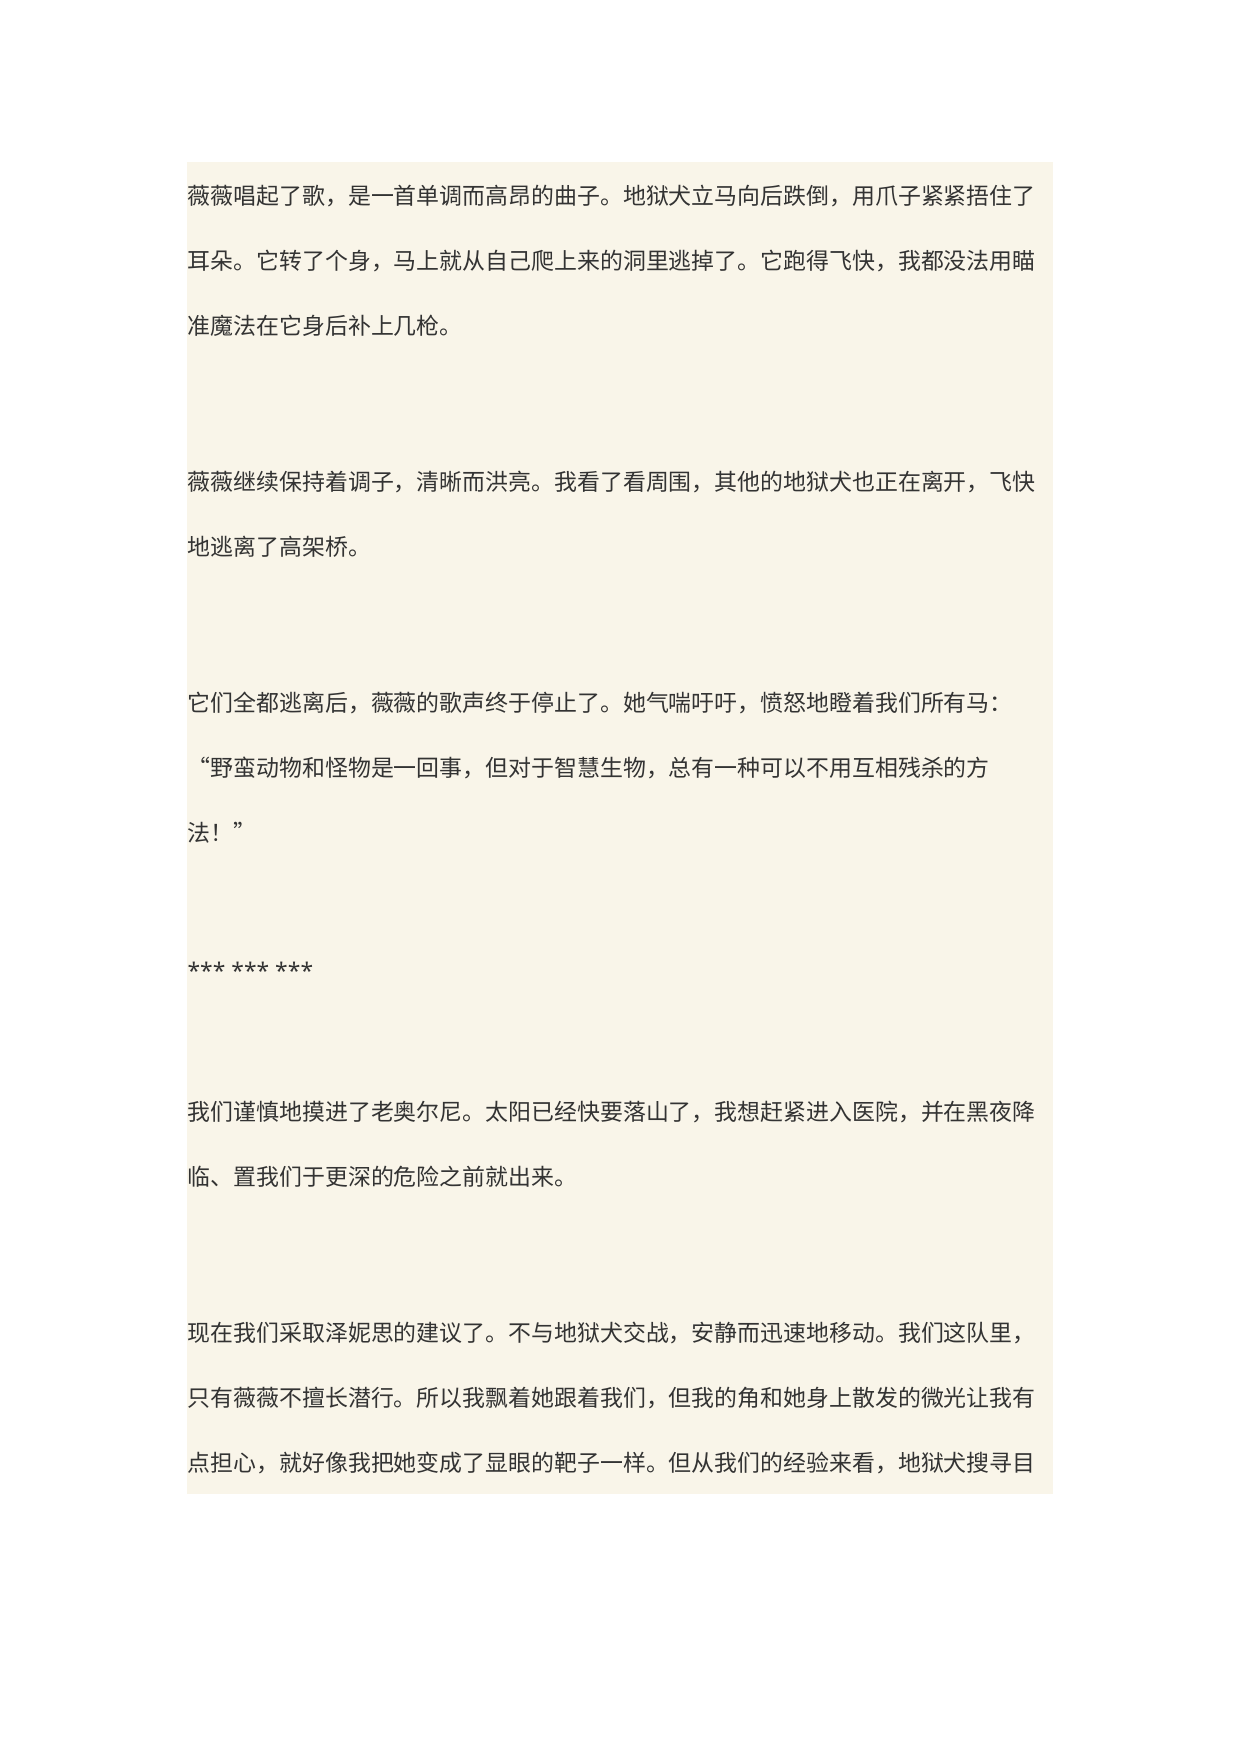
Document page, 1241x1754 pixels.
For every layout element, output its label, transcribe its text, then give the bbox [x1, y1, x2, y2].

text 它们全都逃离后，薇薇的歌声终于停止了。她气喘吁吁，愤怒地瞪着我们所有马：“野蛮动物和怪物是一回事，但对于智慧生物，总有一种可以不用互相残杀的方法！” [187, 669, 1053, 864]
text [187, 1299, 1053, 1494]
text 薇薇唱起了歌，是一首单调而高昂的曲子。地狱犬立马向后跌倒，用爪子紧紧捂住了耳朵。它转了个身，马上就从自己爬上来的洞里逃掉了。它跑得飞快，我都没法用瞄准魔法在它身后补上几枪。 [187, 162, 1053, 357]
text *** *** *** [187, 954, 1053, 987]
text 薇薇继续保持着调子，清晰而洪亮。我看了看周围，其他的地狱犬也正在离开，飞快地逃离了高架桥。 [187, 448, 1053, 578]
text 我们谨慎地摸进了老奥尔尼。太阳已经快要落山了，我想赶紧进入医院，并在黑夜降临、置我们于更深的危险之前就出来。 [187, 1078, 1053, 1208]
